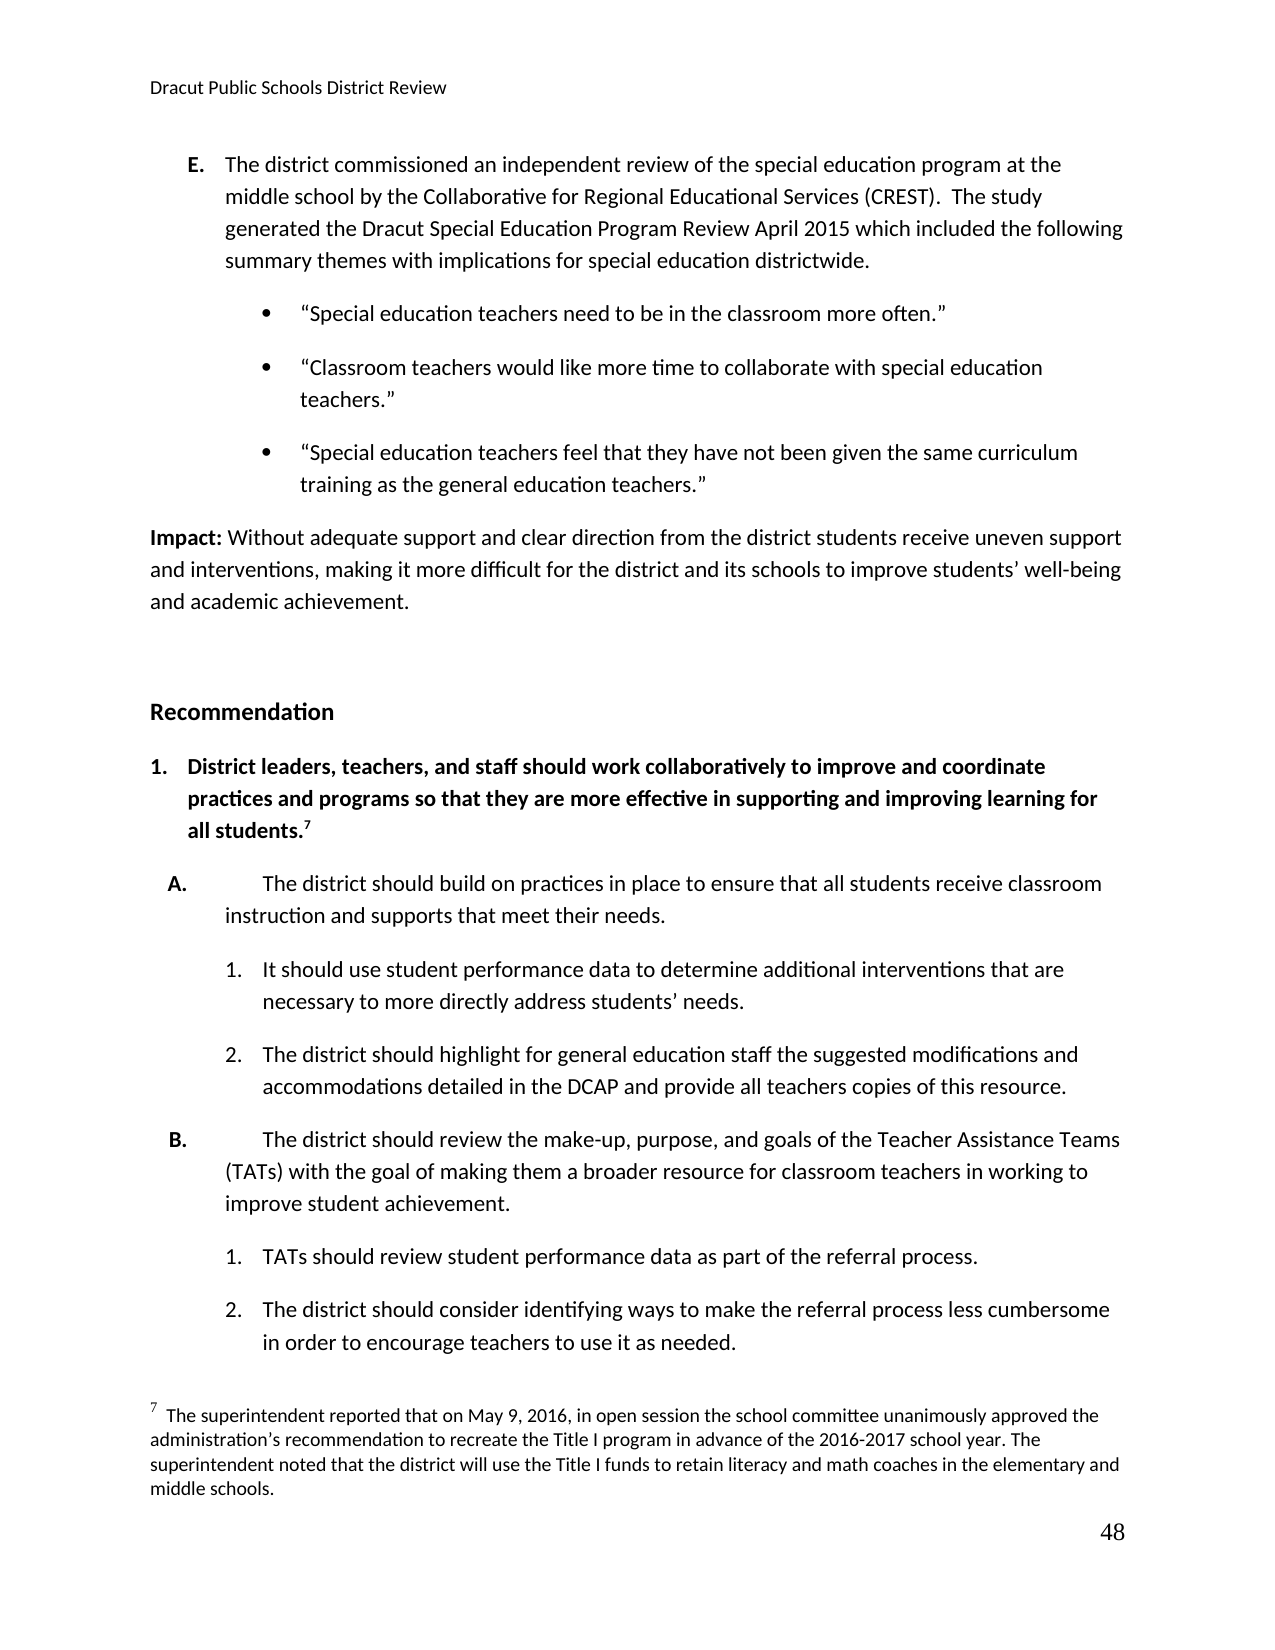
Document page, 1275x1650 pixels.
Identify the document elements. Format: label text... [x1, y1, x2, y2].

text Impact: Without adequate support and clear direction from the district students receive uneven support and interventions, making it more difficult for the district and its schools to improve students’ well-being and academic achievement. [150, 523, 1125, 615]
list TATs should review student performance data as part of the referral process. [225, 1242, 1125, 1271]
list “Special education teachers feel that they have not been given the same curriculum training as the general education teachers.” [262, 438, 1125, 498]
list The district should build on practices in place to ensure that all students receive classroom instruction and supports that meet their needs. [187, 869, 1125, 930]
text E. The district commissioned an independent review of the special education program at the middle school by the Collaborative for Regional Educational Services (CREST). The study generated the Dracut Special Education Program Review April 2015 which included the following summary themes with implications for special education districtwide. [150, 150, 1125, 274]
list “Classroom teachers would like more time to collaborate with special education teachers.” [262, 353, 1125, 413]
list The district should review the make-up, purpose, and goals of the Teacher Assistance Teams (TATs) with the goal of making them a broader resource for classroom teachers in working to improve student achievement. [187, 1125, 1125, 1217]
text 2. The district should highlight for general education staff the suggested modifications and accommodations detailed in the DCAP and provide all teachers copies of this resource. [225, 1040, 1125, 1100]
list The district should consider identifying ways to make the referral process less cumbersome in order to encourage teachers to use it as needed. [225, 1296, 1125, 1356]
text Recommendation [150, 696, 1125, 727]
text 1. District leaders, teachers, and staff should work collaboratively to improve and coordinate practices and programs so that they are more effective in supporting and improving learning for all students. [150, 752, 1125, 844]
list “Special education teachers need to be in the classroom more often.” [262, 299, 1125, 328]
text 1. It should use student performance data to determine additional interventions that are necessary to more directly address students’ needs. [225, 955, 1125, 1015]
